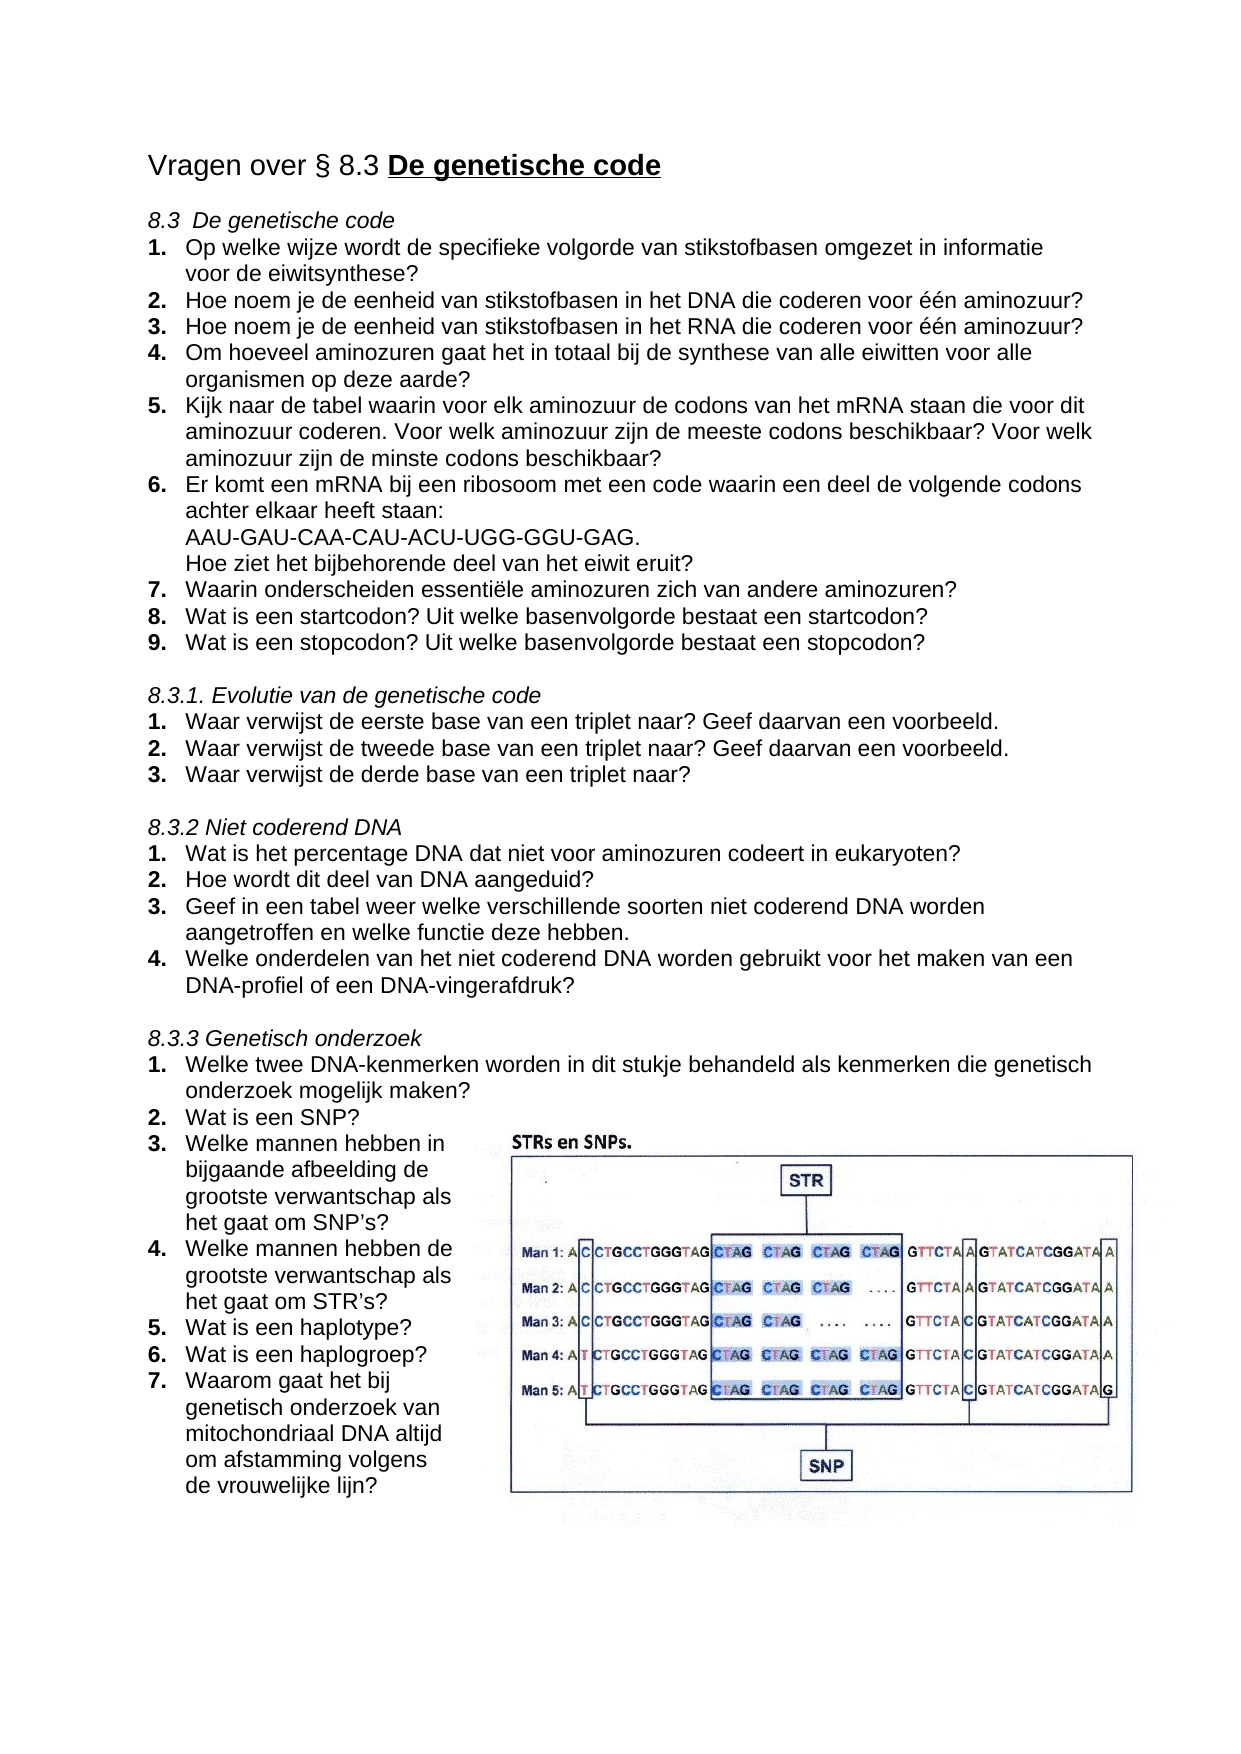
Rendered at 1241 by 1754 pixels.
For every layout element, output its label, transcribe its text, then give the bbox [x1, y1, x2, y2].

list Welke twee DNA-kenmerken worden in dit stukje behandeld als kenmerken die genetisch onderzoek mogelijk maken? [148, 1051, 1093, 1103]
text 8.3.2 Niet coderend DNA [148, 814, 1093, 840]
list Wat is een SNP? [148, 1103, 1093, 1130]
list Welke onderdelen van het niet coderend DNA worden gebruikt voor het maken van een DNA-profiel of een DNA-vingerafdruk? [148, 945, 1093, 998]
list Welke mannen hebben in bijgaande afbeelding de grootste verwantschap als het gaat om SNP’s? [148, 1130, 473, 1235]
text Hoe ziet het bijbehorende deel van het eiwit eruit? [185, 550, 1093, 576]
text 8.3.3 Genetisch onderzoek [148, 1024, 1093, 1051]
text Vragen over § 8.3 De genetische code [148, 148, 1093, 181]
text 8.3 De genetische code [148, 207, 1093, 234]
list Om hoeveel aminozuren gaat het in totaal bij de synthese van alle eiwitten voor alle organismen op deze aarde? [148, 339, 1093, 392]
list Welke mannen hebben de grootste verwantschap als het gaat om STR’s? [148, 1235, 473, 1314]
list Hoe noem je de eenheid van stikstofbasen in het DNA die coderen voor één aminozuur? [148, 287, 1093, 313]
list Waarom gaat het bij genetisch onderzoek van mitochondriaal DNA altijd om afstamming volgens de vrouwelijke lijn? [148, 1367, 473, 1499]
list Wat is een stopcodon? Uit welke basenvolgorde bestaat een stopcodon? [148, 629, 1093, 656]
list Waar verwijst de tweede base van een triplet naar? Geef daarvan een voorbeeld. [148, 734, 1093, 761]
list Er komt een mRNA bij een ribosoom met een code waarin een deel de volgende codons achter elkaar heeft staan: [148, 471, 1093, 524]
list Hoe noem je de eenheid van stikstofbasen in het RNA die coderen voor één aminozuur? [148, 313, 1093, 339]
list Kijk naar de tabel waarin voor elk aminozuur de codons van het mRNA staan die voor dit aminozuur coderen. Voor welk aminozuur zijn de meeste codons beschikbaar? Voor welk aminozuur zijn de minste codons beschikbaar? [148, 392, 1093, 471]
text 8.3.1. Evolutie van de genetische code [148, 682, 1093, 708]
list Wat is een startcodon? Uit welke basenvolgorde bestaat een startcodon? [148, 603, 1093, 629]
text AAU-GAU-CAA-CAU-ACU-UGG-GGU-GAG. [185, 524, 1093, 550]
list Wat is een haplogroep? [148, 1341, 473, 1367]
list Waar verwijst de derde base van een triplet naar? [148, 761, 1093, 787]
list Op welke wijze wordt de specifieke volgorde van stikstofbasen omgezet in informatie voor de eiwitsynthese? [148, 234, 1093, 287]
list Hoe wordt dit deel van DNA aangeduid? [148, 866, 1093, 893]
picture [473, 1109, 1172, 1527]
list Wat is het percentage DNA dat niet voor aminozuren codeert in eukaryoten? [148, 840, 1093, 866]
list Wat is een haplotype? [148, 1314, 473, 1341]
list Waar verwijst de eerste base van een triplet naar? Geef daarvan een voorbeeld. [148, 708, 1093, 734]
list Geef in een tabel weer welke verschillende soorten niet coderend DNA worden aangetroffen en welke functie deze hebben. [148, 893, 1093, 945]
list Waarin onderscheiden essentiële aminozuren zich van andere aminozuren? [148, 576, 1093, 603]
